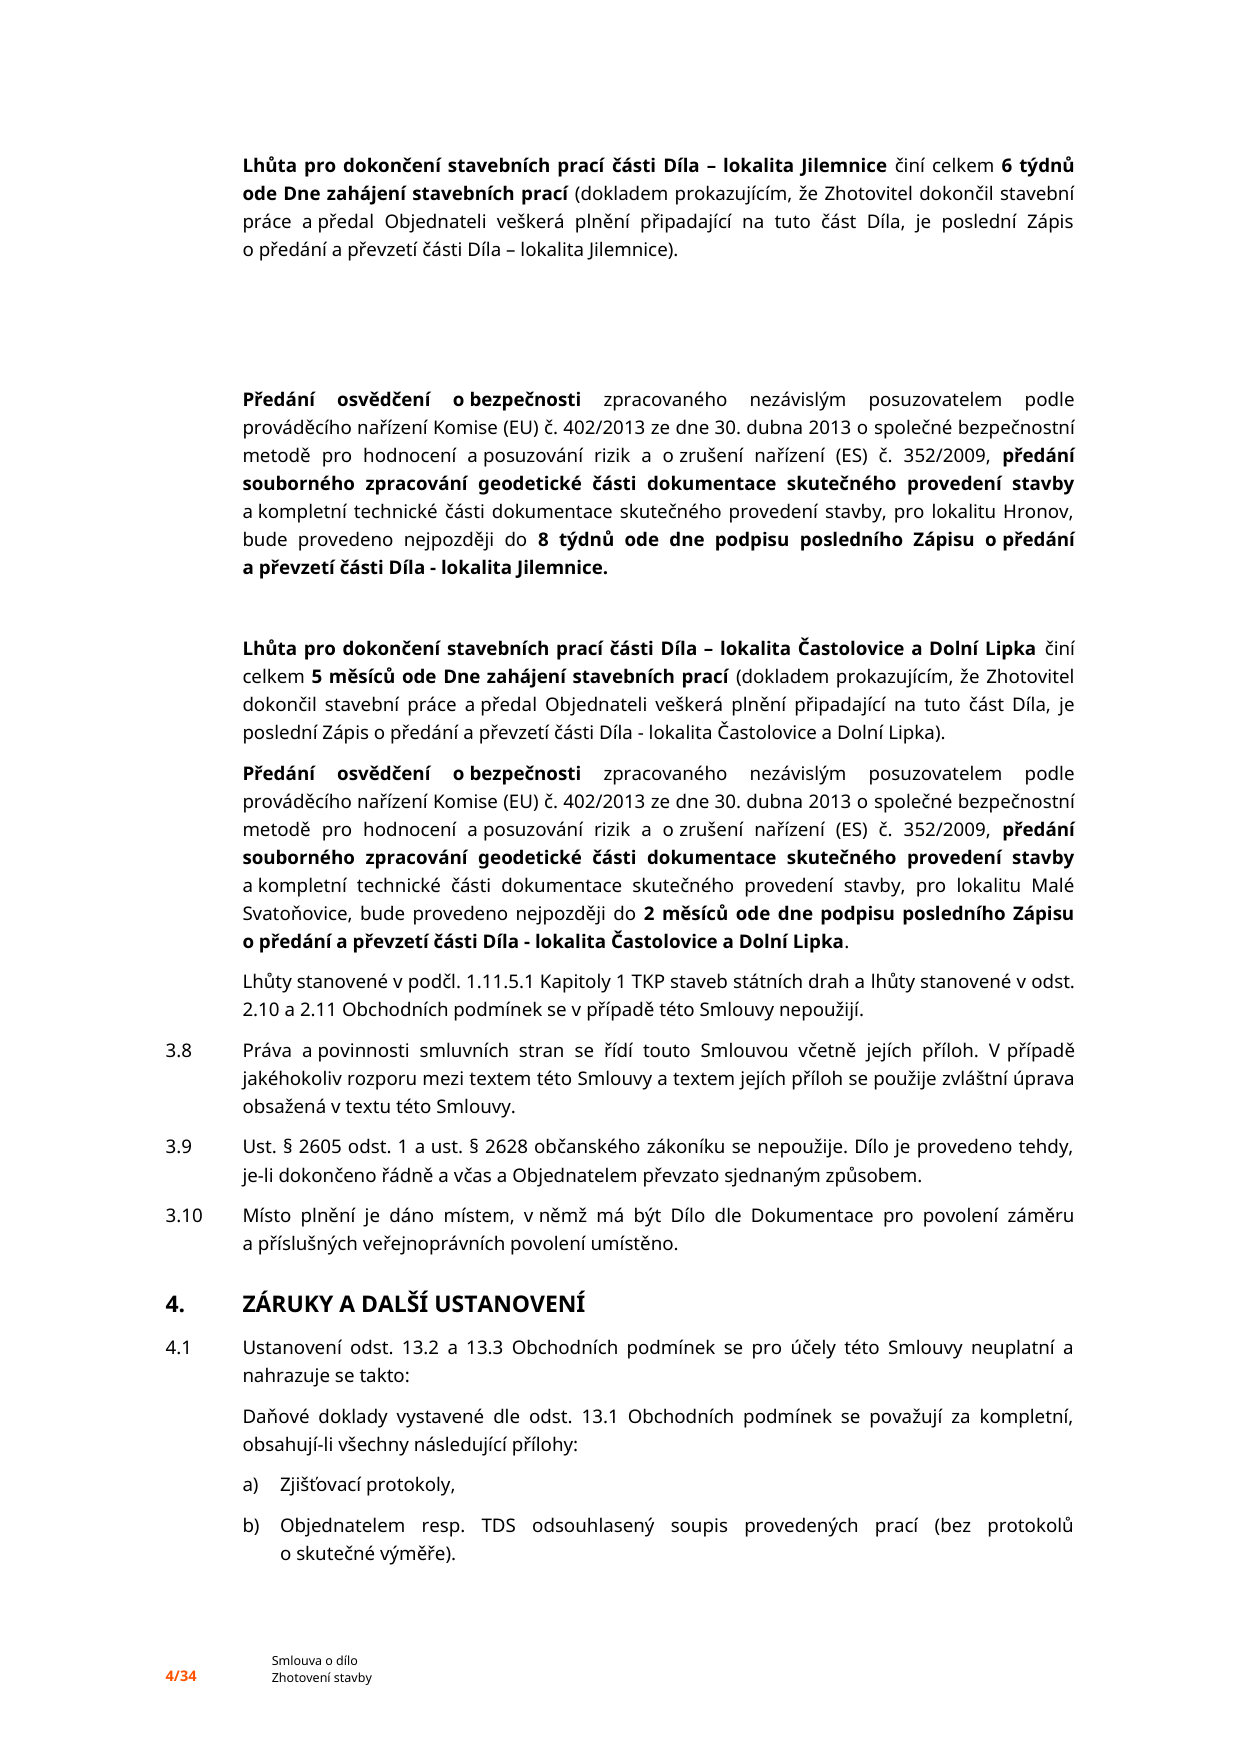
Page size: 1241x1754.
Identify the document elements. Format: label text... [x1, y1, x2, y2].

text Práva a povinnosti smluvních stran se řídí touto Smlouvou včetně jejích příloh. V případě jakéhokoliv rozporu mezi textem této Smlouvy a textem jejích příloh se použije zvláštní úprava obsažená v textu této Smlouvy. [165, 1037, 1075, 1119]
text Ustanovení odst. 13.2 a 13.3 Obchodních podmínek se pro účely této Smlouvy neuplatní a nahrazuje se takto: [165, 1334, 1075, 1388]
list Zjišťovací protokoly, [242, 1472, 1075, 1497]
text Lhůta pro dokončení stavebních prací části Díla – lokalita Jilemnice činí celkem 6 týdnů ode Dne zahájení stavebních prací (dokladem prokazujícím, že Zhotovitel dokončil stavební práce a předal Objednateli veškerá plnění připadající na tuto část Díla, je poslední Zápis o předání a převzetí části Díla – lokalita Jilemnice). [242, 153, 1075, 262]
text Lhůty stanovené v podčl. 1.11.5.1 Kapitoly 1 TKP staveb státních drah a lhůty stanovené v odst. 2.10 a 2.11 Obchodních podmínek se v případě této Smlouvy nepoužijí. [242, 969, 1075, 1022]
text Předání osvědčení o bezpečnosti zpracovaného nezávislým posuzovatelem podle prováděcího nařízení Komise (EU) č. 402/2013 ze dne 30. dubna 2013 o společné bezpečnostní metodě pro hodnocení a posuzování rizik a o zrušení nařízení (ES) č. 352/2009, předání souborného zpracování geodetické části dokumentace skutečného provedení stavby a kompletní technické části dokumentace skutečného provedení stavby, pro lokalitu Hronov, bude provedeno nejpozději do 8 týdnů ode dne podpisu posledního Zápisu o předání a převzetí části Díla - lokalita Jilemnice. [242, 386, 1075, 580]
text Místo plnění je dáno místem, v němž má být Dílo dle Dokumentace pro povolení záměru a příslušných veřejnoprávních povolení umístěno. [165, 1202, 1075, 1256]
text Lhůta pro dokončení stavebních prací části Díla – lokalita Častolovice a Dolní Lipka činí celkem 5 měsíců ode Dne zahájení stavebních prací (dokladem prokazujícím, že Zhotovitel dokončil stavební práce a předal Objednateli veškerá plnění připadající na tuto část Díla, je poslední Zápis o předání a převzetí části Díla - lokalita Častolovice a Dolní Lipka). [242, 636, 1075, 745]
text ZÁRUKY A DALŠÍ USTANOVENÍ [165, 1288, 1075, 1319]
text Ust. § 2605 odst. 1 a ust. § 2628 občanského zákoníku se nepoužije. Dílo je provedeno tehdy, je-li dokončeno řádně a včas a Objednatelem převzato sjednaným způsobem. [165, 1134, 1075, 1187]
list Daňové doklady vystavené dle odst. 13.1 Obchodních podmínek se považují za kompletní, obsahují-li všechny následující přílohy: [242, 1403, 1075, 1457]
text Předání osvědčení o bezpečnosti zpracovaného nezávislým posuzovatelem podle prováděcího nařízení Komise (EU) č. 402/2013 ze dne 30. dubna 2013 o společné bezpečnostní metodě pro hodnocení a posuzování rizik a o zrušení nařízení (ES) č. 352/2009, předání souborného zpracování geodetické části dokumentace skutečného provedení stavby a kompletní technické části dokumentace skutečného provedení stavby, pro lokalitu Malé Svatoňovice, bude provedeno nejpozději do 2 měsíců ode dne podpisu posledního Zápisu o předání a převzetí části Díla - lokalita Častolovice a Dolní Lipka. [242, 760, 1075, 954]
list Objednatelem resp. TDS odsouhlasený soupis provedených prací (bez protokolů o skutečné výměře). [242, 1512, 1075, 1566]
